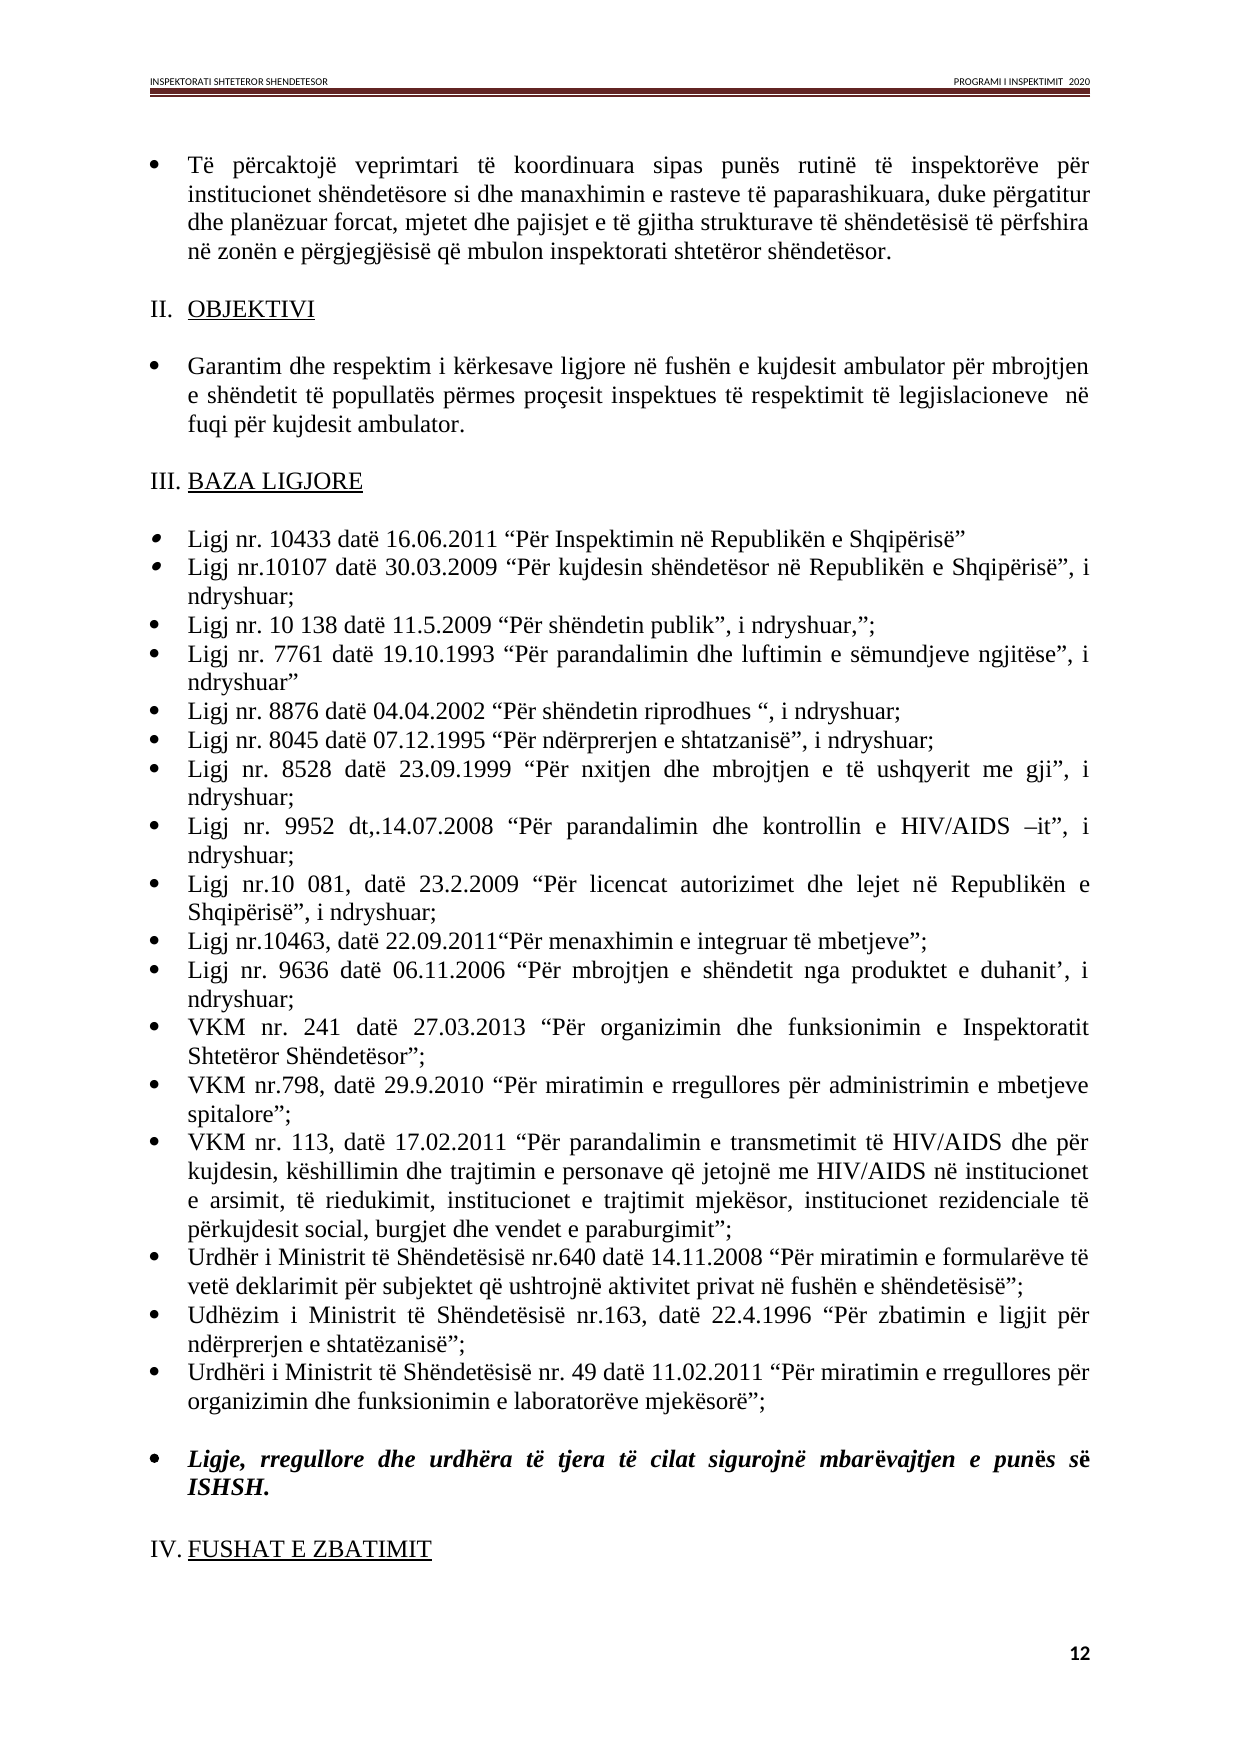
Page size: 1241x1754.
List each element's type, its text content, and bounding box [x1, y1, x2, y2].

list Ligj nr.10107 datë 30.03.2009 “Për kujdesin shëndetësor në Republikën e Shqipërisë”, i ndryshuar; [150, 552, 1090, 610]
list Objektivi [150, 294, 1090, 322]
list Urdhër i Ministrit të Shëndetësisë nr.640 datë 14.11.2008 “Për miratimin e formularëve të vetë deklarimit për subjektet që ushtrojnë aktivitet privat në fushën e shëndetësisë”; [150, 1242, 1090, 1300]
list Ligj nr. 7761 datë 19.10.1993 “Për parandalimin dhe luftimin e sëmundjeve ngjitëse”, i ndryshuar” [150, 639, 1090, 696]
list Ligj nr. 9636 datë 06.11.2006 “Për mbrojtjen e shëndetit nga produktet e duhanit’, i ndryshuar; [150, 955, 1090, 1012]
list Fushat e zbatimit [150, 1534, 1090, 1563]
list Udhëzim i Ministrit të Shëndetësisë nr.163, datë 22.4.1996 “Për zbatimin e ligjit për ndërprerjen e shtatëzanisë”; [150, 1300, 1090, 1357]
list VKM nr. 241 datë 27.03.2013 “Për organizimin dhe funksionimin e Inspektoratit Shtetëror Shëndetësor”; [150, 1012, 1090, 1070]
list Ligj nr. 8528 datë 23.09.1999 “Për nxitjen dhe mbrojtjen e të ushqyerit me gji”, i ndryshuar; [150, 754, 1090, 811]
list Ligj nr.10463, datë 22.09.2011“Për menaxhimin e integruar të mbetjeve”; [150, 926, 1090, 955]
list VKM nr.798, datë 29.9.2010 “Për miratimin e rregullores për administrimin e mbetjeve spitalore”; [150, 1070, 1090, 1127]
list Ligj nr. 8045 datë 07.12.1995 “Për ndërprerjen e shtatzanisë”, i ndryshuar; [150, 725, 1090, 754]
list VKM nr. 113, datë 17.02.2011 “Për parandalimin e transmetimit të HIV/AIDS dhe për kujdesin, këshillimin dhe trajtimin e personave që jetojnë me HIV/AIDS në institucionet e arsimit, të riedukimit, institucionet e trajtimit mjekësor, institucionet rezidenciale të përkujdesit social, burgjet dhe vendet e paraburgimit”; [150, 1127, 1090, 1242]
list Ligj nr.10 081, datë 23.2.2009 “Për licencat autorizimet dhe lejet në Republikën e Shqipërisë”, i ndryshuar; [150, 869, 1090, 926]
list Ligj nr. 10 138 datë 11.5.2009 “Për shëndetin publik”, i ndryshuar,”; [150, 610, 1090, 639]
list Ligj nr. 9952 dt,.14.07.2008 “Për parandalimin dhe kontrollin e HIV/AIDS –it”, i ndryshuar; [150, 811, 1090, 869]
list Garantim dhe respektim i kërkesave ligjore në fushën e kujdesit ambulator për mbrojtjen e shëndetit të popullatës përmes proçesit inspektues të respektimit të legjislacioneve në fuqi për kujdesit ambulator. [150, 351, 1090, 437]
list Urdhëri i Ministrit të Shëndetësisë nr. 49 datë 11.02.2011 “Për miratimin e rregullores për organizimin dhe funksionimin e laboratorëve mjekësorë”; [150, 1357, 1090, 1415]
list të përcaktojë veprimtari të koordinuara sipas punës rutinë të inspektorëve për institucionet shëndetësore si dhe manaxhimin e rasteve të paparashikuara, duke përgatitur dhe planëzuar forcat, mjetet dhe pajisjet e të gjitha strukturave të shëndetësisë të përfshira në zonën e përgjegjësisë që mbulon inspektorati shtetëror shëndetësor. [150, 150, 1090, 265]
list Ligj nr. 10433 datë 16.06.2011 “Për Inspektimin në Republikën e Shqipërisë” [150, 524, 1090, 552]
list Ligj nr. 8876 datë 04.04.2002 “Për shëndetin riprodhues “, i ndryshuar; [150, 696, 1090, 725]
list Ligje, rregullore dhe urdhëra të tjera të cilat sigurojnë mbarëvajtjen e punës së ISHSH. [150, 1444, 1090, 1501]
list BAZA LIGJORE [150, 466, 1090, 495]
